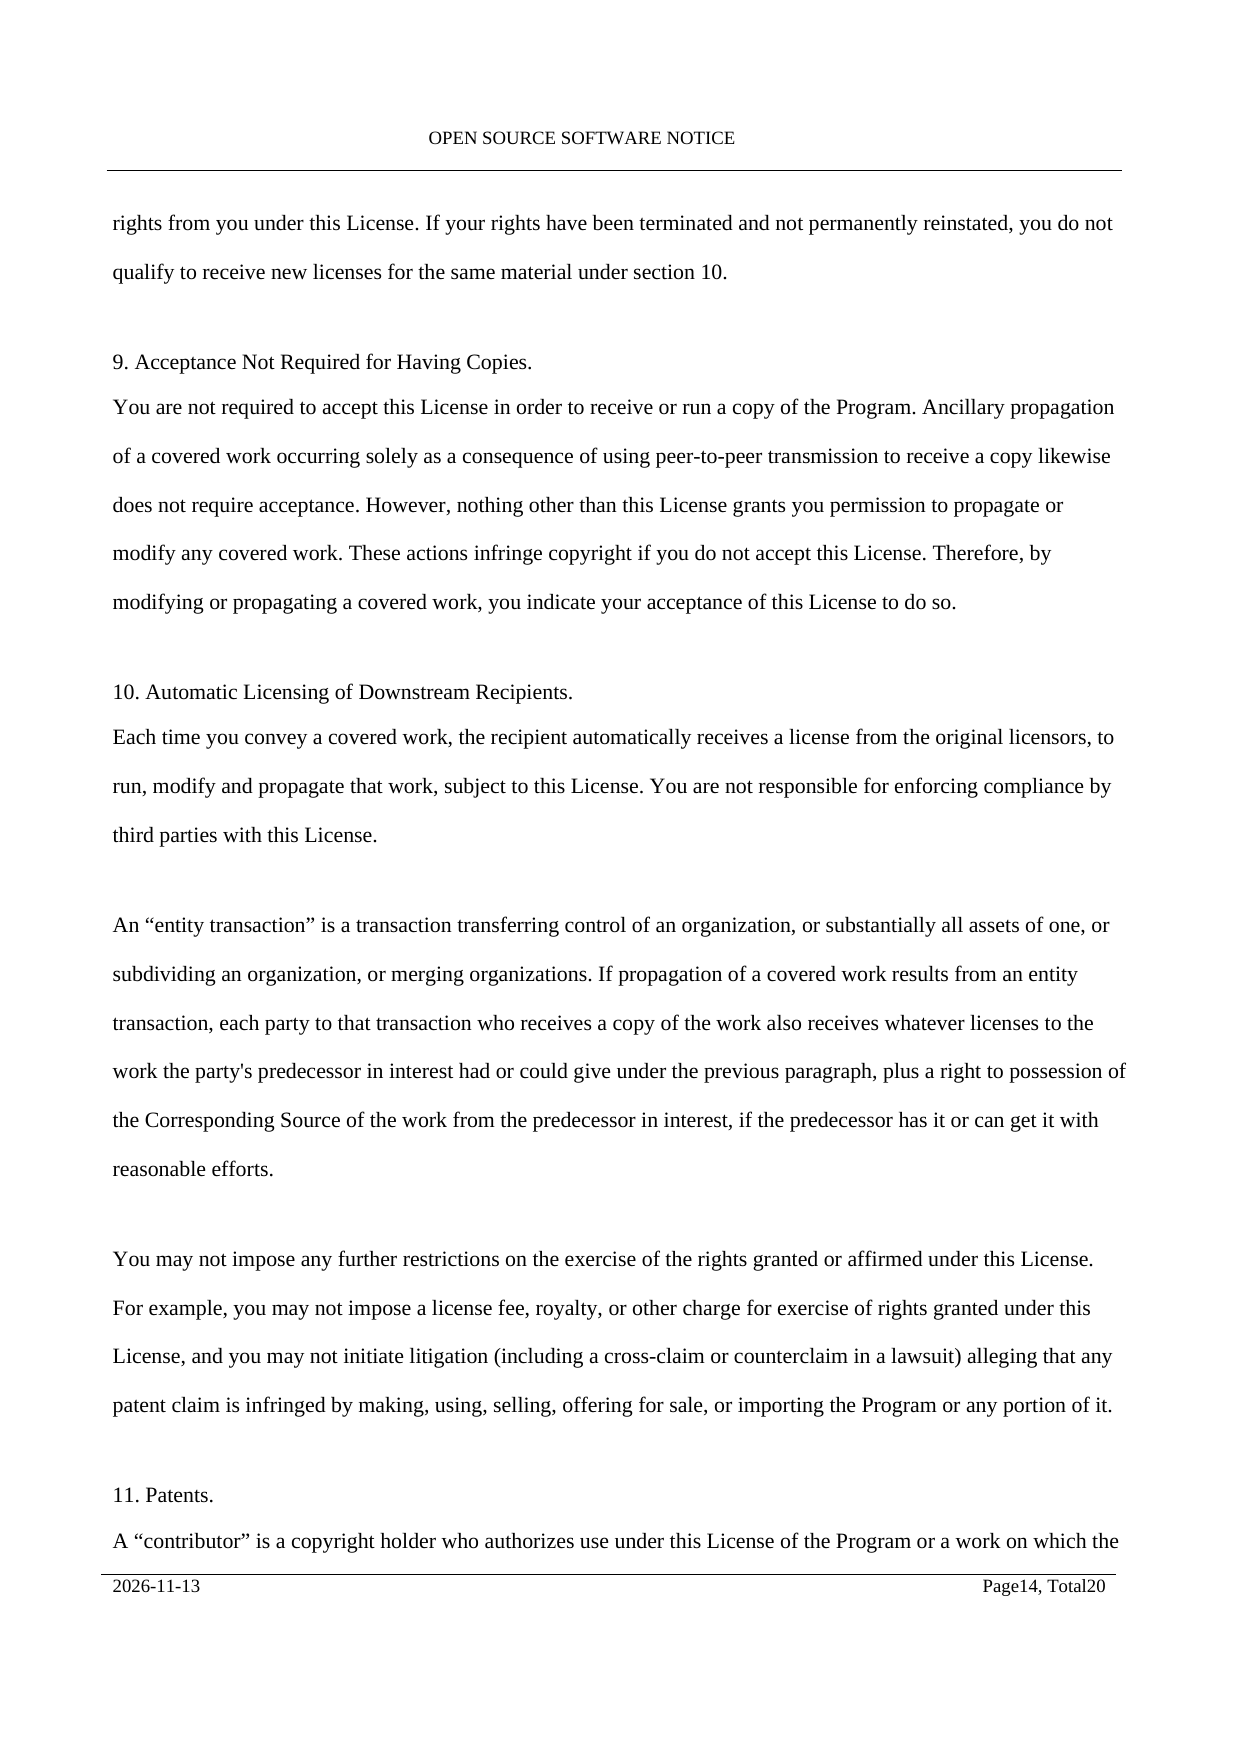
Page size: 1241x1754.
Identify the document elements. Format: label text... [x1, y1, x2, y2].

text You are not required to accept this License in order to receive or run a copy of the Program. Ancillary propagation of a covered work occurring solely as a consequence of using peer-to-peer transmission to receive a copy likewise does not require acceptance. However, nothing other than this License grants you permission to propagate or modify any covered work. These actions infringe copyright if you do not accept this License. Therefore, by modifying or propagating a covered work, you indicate your acceptance of this License to do so. [112, 390, 1128, 618]
text You may not impose any further restrictions on the exercise of the rights granted or affirmed under this License. For example, you may not impose a license fee, royalty, or other charge for exercise of rights granted under this License, and you may not initiate litigation (including a cross-claim or counterclaim in a lawsuit) alleging that any patent claim is infringed by making, using, selling, offering for sale, or importing the Program or any portion of it. [112, 1242, 1128, 1421]
text 11. Patents. [112, 1479, 1128, 1511]
text 9. Acceptance Not Required for Having Copies. [112, 345, 1128, 378]
text An “entity transaction” is a transaction transferring control of an organization, or substantially all assets of one, or subdividing an organization, or merging organizations. If propagation of a covered work results from an entity transaction, each party to that transaction who receives a copy of the work also receives whatever licenses to the work the party's predecessor in interest had or could give under the previous paragraph, plus a right to possession of the Corresponding Source of the work from the predecessor in interest, if the predecessor has it or can get it with reasonable efforts. [112, 908, 1128, 1185]
text 10. Automatic Licensing of Downstream Recipients. [112, 676, 1128, 708]
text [112, 1524, 1128, 1556]
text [112, 206, 1128, 288]
text Each time you convey a covered work, the recipient automatically receives a license from the original licensors, to run, modify and propagate that work, subject to this License. You are not responsible for enforcing compliance by third parties with this License. [112, 721, 1128, 851]
